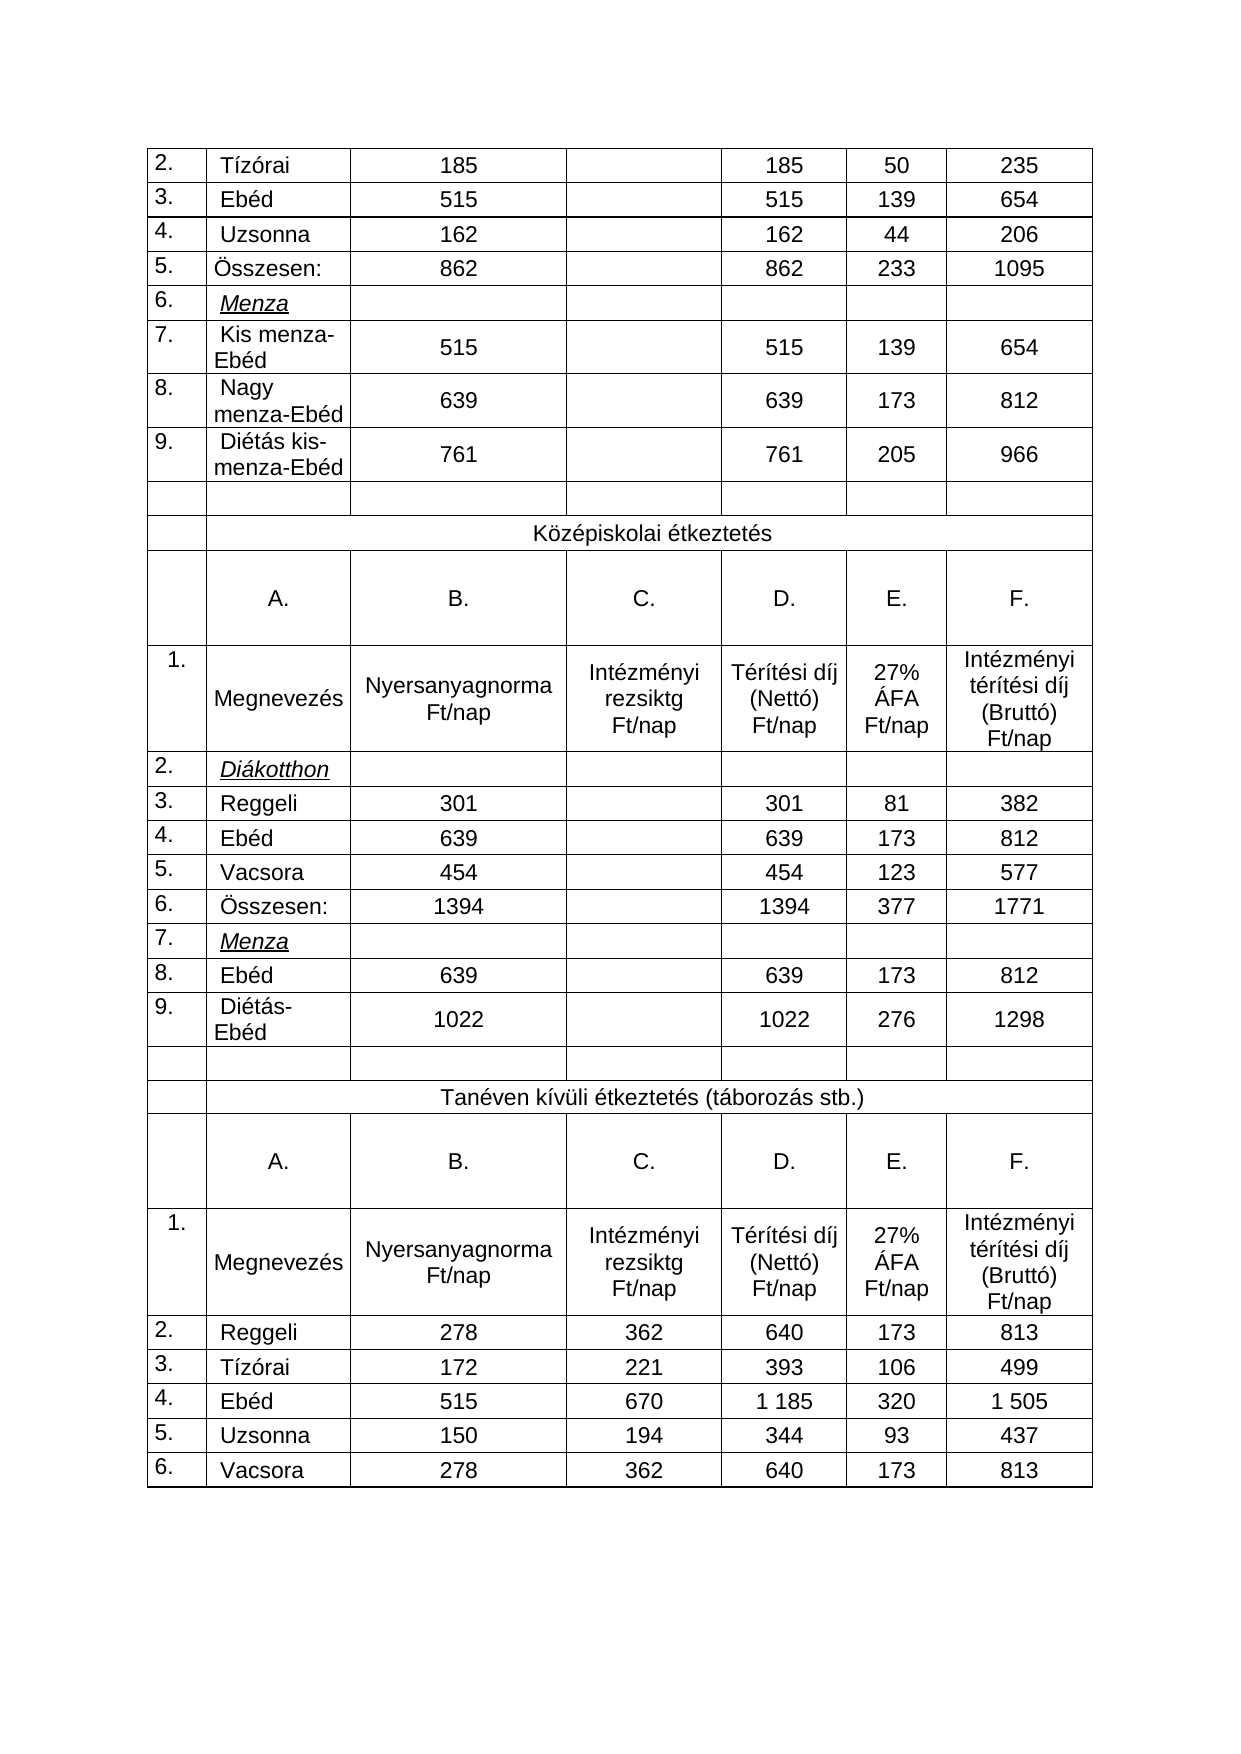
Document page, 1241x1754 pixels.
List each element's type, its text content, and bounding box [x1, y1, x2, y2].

table_cell Intézményi rezsiktg Ft/nap [567, 646, 721, 751]
table_cell 276 [847, 993, 946, 1046]
table_cell 106 [847, 1350, 946, 1383]
table_cell Tízórai [207, 149, 350, 182]
table_cell Tízórai [207, 1350, 350, 1383]
table_cell 2. [148, 1316, 206, 1349]
table_cell 173 [847, 821, 946, 854]
table_cell [722, 924, 846, 957]
table_cell [567, 924, 721, 957]
table_cell 4. [148, 218, 206, 251]
table_cell Ebéd [207, 959, 350, 992]
table_cell 577 [947, 855, 1092, 889]
table_cell Kis menza-Ebéd [207, 321, 350, 373]
table_cell [567, 482, 721, 515]
table_cell 1 185 [722, 1384, 846, 1418]
table_cell 2. [148, 149, 206, 182]
table_cell 206 [947, 218, 1092, 251]
table_cell 233 [847, 252, 946, 285]
table_cell Menza [207, 286, 350, 319]
table_cell 4. [148, 821, 206, 854]
table_cell 139 [847, 183, 946, 216]
table_cell 454 [351, 855, 566, 889]
table_cell 139 [847, 321, 946, 373]
table_cell 499 [947, 1350, 1092, 1383]
table_cell [847, 924, 946, 957]
table_cell [351, 286, 566, 319]
table_cell 301 [351, 787, 566, 820]
table_cell [567, 1047, 721, 1080]
table_cell 301 [722, 787, 846, 820]
table_cell 515 [351, 1384, 566, 1418]
table_cell A. [207, 551, 350, 645]
table_cell 5. [148, 855, 206, 889]
table_cell 654 [947, 321, 1092, 373]
table_cell 1771 [947, 890, 1092, 923]
table_cell 1022 [351, 993, 566, 1046]
table_cell [722, 1047, 846, 1080]
table_cell [567, 218, 721, 251]
table_cell B. [351, 1114, 566, 1208]
table_cell 278 [351, 1316, 566, 1349]
table_cell [148, 1081, 206, 1113]
table_cell 6. [148, 286, 206, 319]
table_cell 639 [351, 821, 566, 854]
table_cell 27% ÁFA Ft/nap [847, 1209, 946, 1314]
table_cell F. [947, 551, 1092, 645]
table_cell 7. [148, 924, 206, 957]
table_cell [847, 752, 946, 786]
table_cell 1095 [947, 252, 1092, 285]
table_cell Menza [207, 924, 350, 957]
table_cell Nyersanyagnorma Ft/nap [351, 1209, 566, 1314]
table_cell 654 [947, 183, 1092, 216]
table_cell 185 [351, 149, 566, 182]
table_cell 862 [722, 252, 846, 285]
table_cell 3. [148, 787, 206, 820]
table_cell Összesen: [207, 252, 350, 285]
table_cell 278 [351, 1453, 566, 1486]
table_cell [567, 821, 721, 854]
table_cell [722, 482, 846, 515]
table_cell 639 [351, 959, 566, 992]
table_cell Tanéven kívüli étkeztetés (táborozás stb.) [207, 1081, 1092, 1113]
table_cell [567, 374, 721, 427]
table_cell [567, 428, 721, 481]
table_cell 670 [567, 1384, 721, 1418]
table_cell 81 [847, 787, 946, 820]
table_cell Diétás-Ebéd [207, 993, 350, 1046]
table_cell 44 [847, 218, 946, 251]
table_cell 8. [148, 374, 206, 427]
table_cell Ebéd [207, 1384, 350, 1418]
table_cell Diétás kis-menza-Ebéd [207, 428, 350, 481]
table_cell [351, 1047, 566, 1080]
table_cell 320 [847, 1384, 946, 1418]
table_cell 966 [947, 428, 1092, 481]
table_cell 813 [947, 1453, 1092, 1486]
table_cell 1394 [351, 890, 566, 923]
table_cell [148, 516, 206, 549]
table_cell 185 [722, 149, 846, 182]
table_cell Nyersanyagnorma Ft/nap [351, 646, 566, 751]
table_cell [947, 1047, 1092, 1080]
table_cell [567, 993, 721, 1046]
table_cell 5. [148, 252, 206, 285]
table_cell 3. [148, 183, 206, 216]
table_cell [148, 482, 206, 515]
table_cell 5. [148, 1419, 206, 1452]
table_cell C. [567, 1114, 721, 1208]
table_cell B. [351, 551, 566, 645]
table_cell 812 [947, 374, 1092, 427]
table_cell 1 505 [947, 1384, 1092, 1418]
table_cell [947, 752, 1092, 786]
table_cell [567, 959, 721, 992]
table_cell Intézményi rezsiktg Ft/nap [567, 1209, 721, 1314]
table_cell [567, 752, 721, 786]
table_cell 150 [351, 1419, 566, 1452]
table_cell C. [567, 551, 721, 645]
table_cell Megnevezés [207, 646, 350, 751]
table_cell 515 [722, 183, 846, 216]
table_cell 1. [148, 646, 206, 751]
table_cell 9. [148, 993, 206, 1046]
table_cell [567, 321, 721, 373]
table_cell 640 [722, 1316, 846, 1349]
table_cell Reggeli [207, 1316, 350, 1349]
table_cell 639 [722, 374, 846, 427]
table_cell 377 [847, 890, 946, 923]
table_cell 4. [148, 1384, 206, 1418]
table_cell 221 [567, 1350, 721, 1383]
table_cell Térítési díj (Nettó) Ft/nap [722, 646, 846, 751]
table_cell Uzsonna [207, 218, 350, 251]
table_cell [207, 1047, 350, 1080]
table_cell 640 [722, 1453, 846, 1486]
table_cell 123 [847, 855, 946, 889]
table_cell [947, 482, 1092, 515]
table_cell 172 [351, 1350, 566, 1383]
table_cell 515 [722, 321, 846, 373]
table_cell 7. [148, 321, 206, 373]
table_cell Uzsonna [207, 1419, 350, 1452]
table_cell 813 [947, 1316, 1092, 1349]
table_cell [567, 286, 721, 319]
table_cell 205 [847, 428, 946, 481]
table_cell F. [947, 1114, 1092, 1208]
table_cell [148, 1114, 206, 1208]
table_cell [947, 286, 1092, 319]
table_cell 1022 [722, 993, 846, 1046]
table_cell 27% ÁFA Ft/nap [847, 646, 946, 751]
table_cell D. [722, 551, 846, 645]
table_cell 162 [722, 218, 846, 251]
table_cell E. [847, 1114, 946, 1208]
table_cell [567, 183, 721, 216]
table_cell [722, 286, 846, 319]
table_cell 812 [947, 959, 1092, 992]
table_cell 194 [567, 1419, 721, 1452]
table_cell 515 [351, 321, 566, 373]
table_cell Vacsora [207, 855, 350, 889]
table_cell 6. [148, 1453, 206, 1486]
table_cell 362 [567, 1453, 721, 1486]
table_cell 93 [847, 1419, 946, 1452]
table_cell [351, 924, 566, 957]
table_cell 362 [567, 1316, 721, 1349]
table_cell [847, 286, 946, 319]
table_cell 454 [722, 855, 846, 889]
table_cell A. [207, 1114, 350, 1208]
table_cell 344 [722, 1419, 846, 1452]
table_cell [567, 787, 721, 820]
table_cell 639 [722, 959, 846, 992]
table_cell Térítési díj (Nettó) Ft/nap [722, 1209, 846, 1314]
table_cell [722, 752, 846, 786]
table_cell Nagy menza-Ebéd [207, 374, 350, 427]
table_cell [207, 482, 350, 515]
table_cell 437 [947, 1419, 1092, 1452]
table_cell [567, 252, 721, 285]
table_cell [351, 482, 566, 515]
table_cell Reggeli [207, 787, 350, 820]
table_cell 173 [847, 374, 946, 427]
table_cell 761 [722, 428, 846, 481]
table_cell 1394 [722, 890, 846, 923]
table_cell 761 [351, 428, 566, 481]
table_cell 173 [847, 959, 946, 992]
table_cell [567, 855, 721, 889]
table_cell 382 [947, 787, 1092, 820]
table_cell 3. [148, 1350, 206, 1383]
table_cell 812 [947, 821, 1092, 854]
table_cell Megnevezés [207, 1209, 350, 1314]
table_cell [947, 924, 1092, 957]
table_cell Intézményi térítési díj (Bruttó) Ft/nap [947, 1209, 1092, 1314]
table_cell Diákotthon [207, 752, 350, 786]
table_cell 235 [947, 149, 1092, 182]
table_cell [148, 551, 206, 645]
table_cell [847, 482, 946, 515]
table_cell Ebéd [207, 183, 350, 216]
table_cell [567, 149, 721, 182]
table_cell D. [722, 1114, 846, 1208]
table_cell [847, 1047, 946, 1080]
table_cell 639 [351, 374, 566, 427]
table_cell 50 [847, 149, 946, 182]
table_cell Vacsora [207, 1453, 350, 1486]
table_cell 862 [351, 252, 566, 285]
table_cell 173 [847, 1316, 946, 1349]
table_cell 162 [351, 218, 566, 251]
table_cell 393 [722, 1350, 846, 1383]
table_cell Középiskolai étkeztetés [207, 516, 1092, 549]
table_cell 8. [148, 959, 206, 992]
table_cell 1298 [947, 993, 1092, 1046]
table_cell 9. [148, 428, 206, 481]
table_cell 173 [847, 1453, 946, 1486]
table_cell [567, 890, 721, 923]
table_cell Összesen: [207, 890, 350, 923]
table_cell 6. [148, 890, 206, 923]
table_cell [148, 1047, 206, 1080]
table_cell Intézményi térítési díj (Bruttó) Ft/nap [947, 646, 1092, 751]
table_cell 515 [351, 183, 566, 216]
table_cell [351, 752, 566, 786]
table_cell 639 [722, 821, 846, 854]
table_cell Ebéd [207, 821, 350, 854]
table_cell 1. [148, 1209, 206, 1314]
table_cell E. [847, 551, 946, 645]
table_cell 2. [148, 752, 206, 786]
